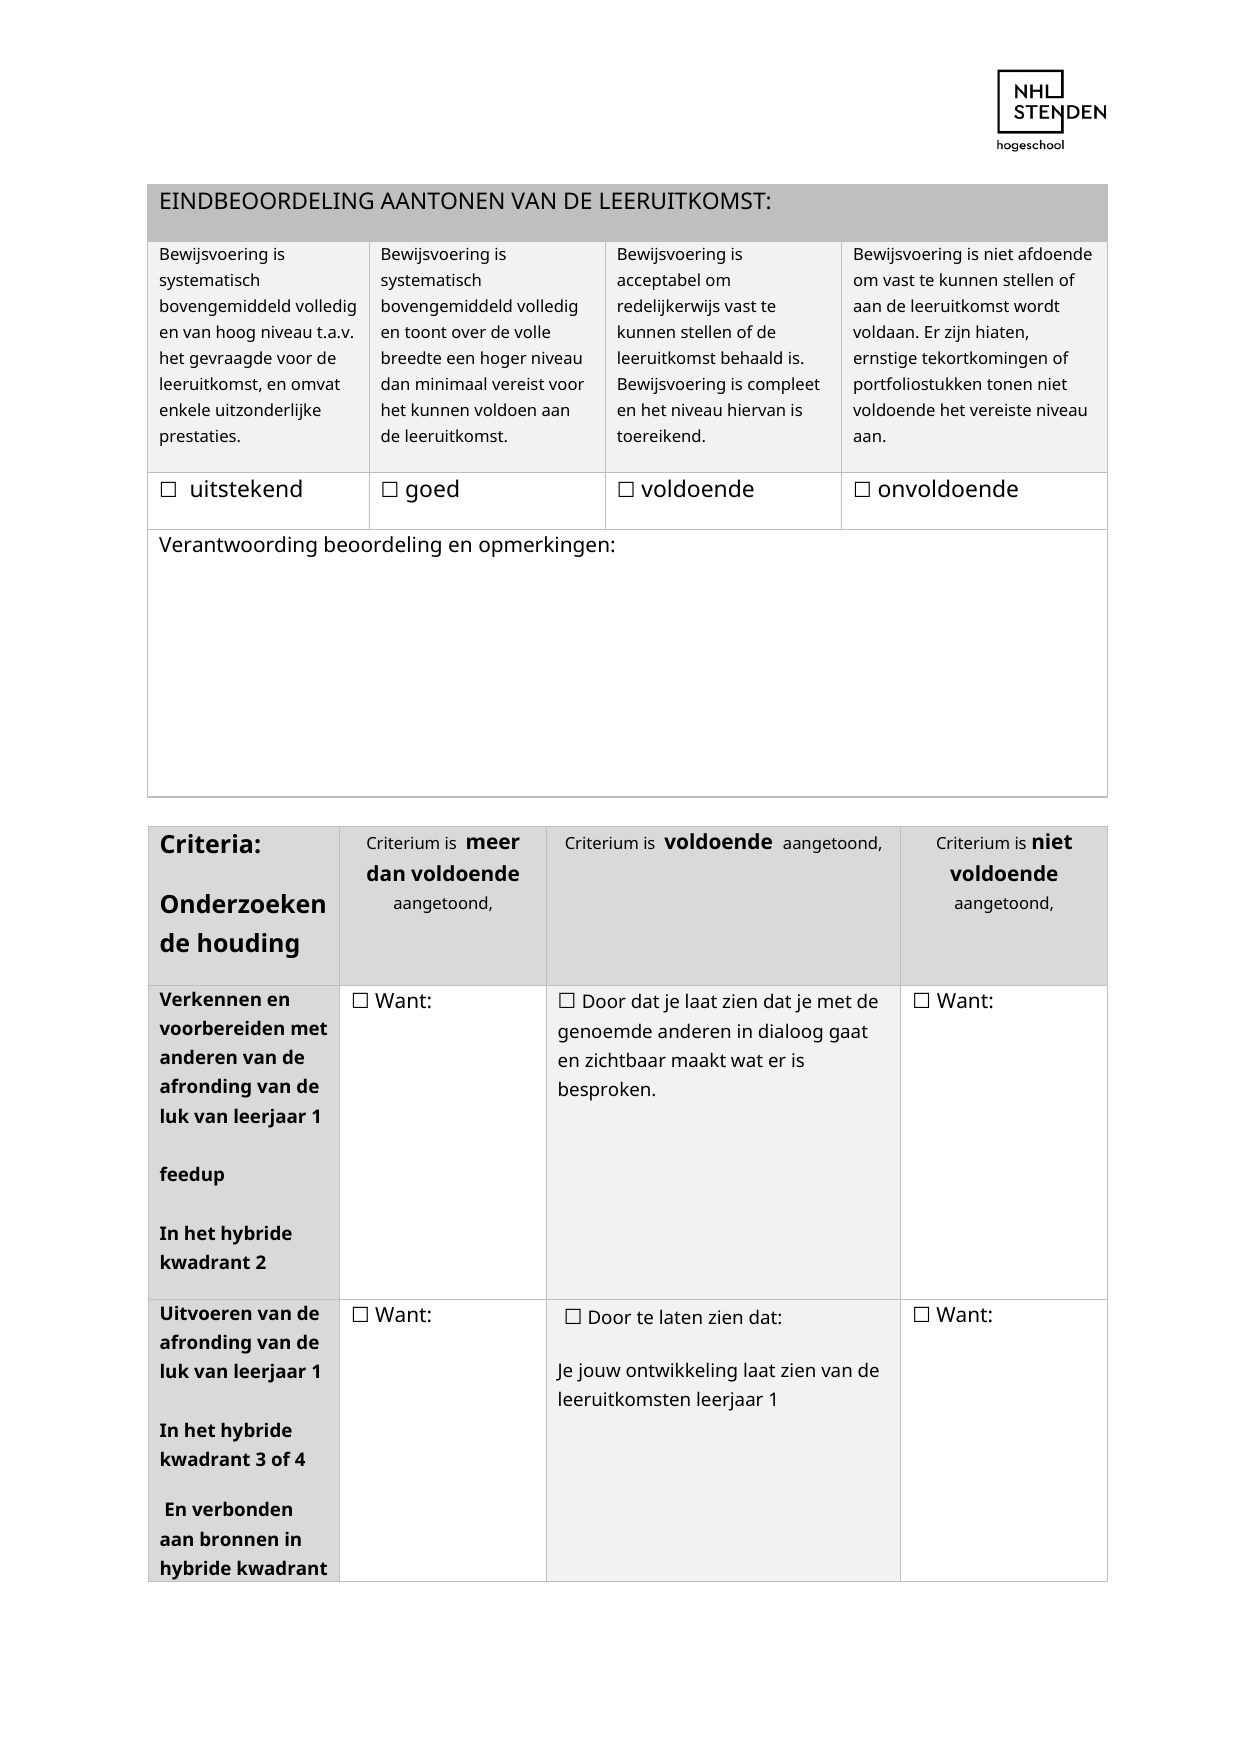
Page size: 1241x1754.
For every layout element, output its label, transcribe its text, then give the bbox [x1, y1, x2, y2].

table_header Criterium is niet voldoende aangetoond, [901, 827, 1107, 985]
table_cell Door dat je laat zien dat je met de genoemde anderen in dialoog gaat en zichtbaar maakt wat er is besproken. [547, 986, 900, 1299]
table_cell Door te laten zien dat: Je jouw ontwikkeling laat zien van de leeruitkomsten leerjaar 1 [547, 1300, 900, 1581]
table_cell Bewijsvoering is niet afdoende om vast te kunnen stellen of aan de leeruitkomst wordt voldaan. Er zijn hiaten, ernstige tekortkomingen of portfoliostukken tonen niet voldoende het vereiste niveau aan. [842, 242, 1107, 472]
table_cell onvoldoende [842, 473, 1107, 529]
table_cell Verantwoording beoordeling en opmerkingen: [148, 530, 1107, 796]
table_header Criterium is meer dan voldoende aangetoond, [340, 827, 546, 985]
table_cell Want: [901, 1300, 1107, 1581]
table_cell goed [370, 473, 605, 529]
table_cell Want: [340, 1300, 546, 1581]
table_cell Bewijsvoering is systematisch bovengemiddeld volledig en toont over de volle breedte een hoger niveau dan minimaal vereist voor het kunnen voldoen aan de leeruitkomst. [370, 242, 605, 472]
table_cell uitstekend [148, 473, 369, 529]
table_header EINDBEOORDELING AANTONEN VAN DE LEERUITKOMST: [148, 185, 1107, 241]
table_cell Want: [901, 986, 1107, 1299]
table_header Criteria: Onderzoekende houding [149, 827, 339, 985]
picture [980, 53, 1123, 184]
table_cell Want: [340, 986, 546, 1299]
table_cell Verkennen en voorbereiden met anderen van de afronding van de luk van leerjaar 1 feedup In het hybride kwadrant 2 [149, 986, 339, 1299]
table_header Criterium is voldoende aangetoond, [547, 827, 900, 985]
table_cell voldoende [606, 473, 841, 529]
table_cell Bewijsvoering is acceptabel om redelijkerwijs vast te kunnen stellen of de leeruitkomst behaald is. Bewijsvoering is compleet en het niveau hiervan is toereikend. [606, 242, 841, 472]
table_cell Bewijsvoering is systematisch bovengemiddeld volledig en van hoog niveau t.a.v. het gevraagde voor de leeruitkomst, en omvat enkele uitzonderlijke prestaties. [148, 242, 369, 472]
table_cell Uitvoeren van de afronding van de luk van leerjaar 1 In het hybride kwadrant 3 of 4 En verbonden aan bronnen in hybride kwadrant 1 [149, 1300, 339, 1581]
